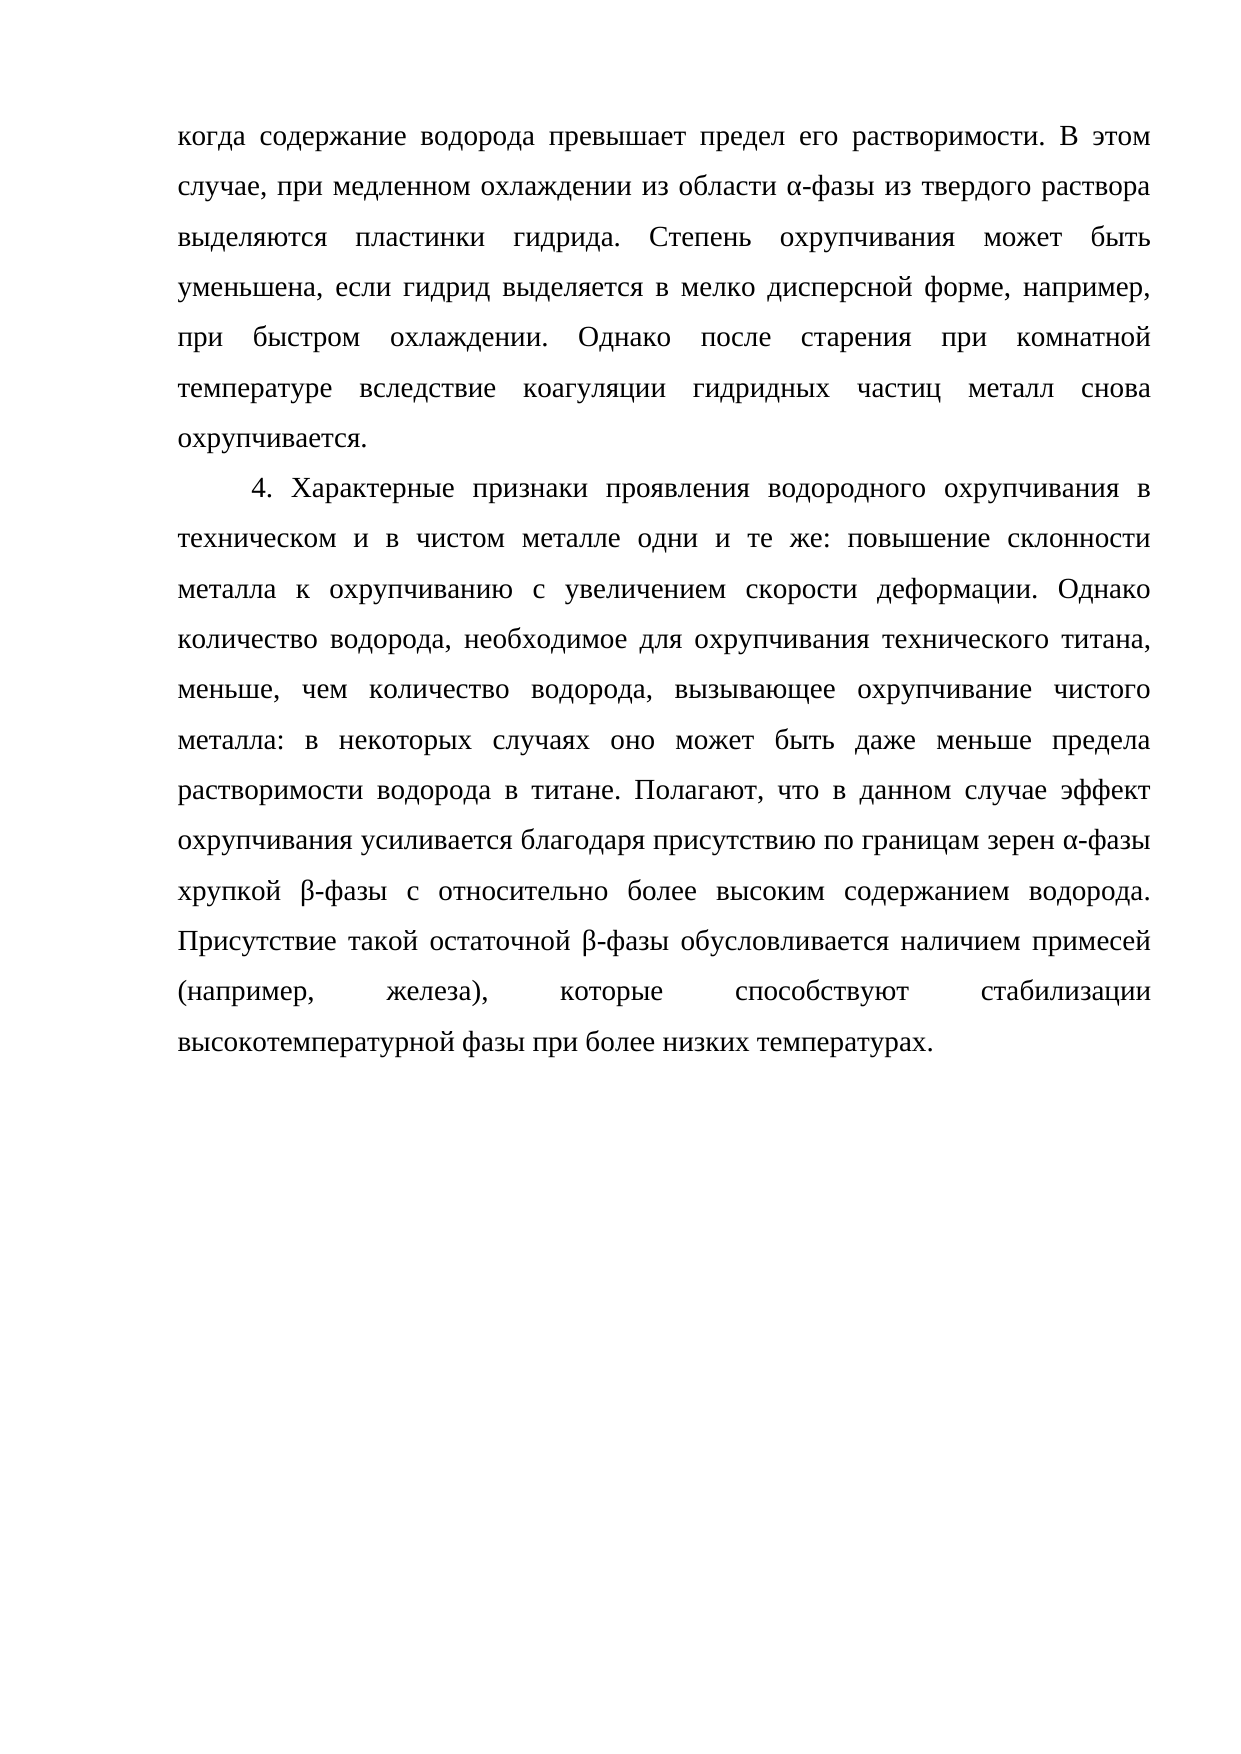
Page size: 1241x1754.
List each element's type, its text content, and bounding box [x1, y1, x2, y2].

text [177, 118, 1152, 453]
text 4. Характерные признаки проявления водородного охрупчивания в техническом и в чистом металле одни и те же: повышение склонности металла к охрупчиванию с увеличением скорости деформации. Однако количество водорода, необходимое для охрупчивания технического титана, меньше, чем количество водорода, вызывающее охрупчивание чистого металла: в некоторых случаях оно может быть даже меньше предела растворимости водорода в титане. Полагают, что в данном случае эффект охрупчивания усиливается благодаря присутствию по границам зерен α-фазы хрупкой β-фазы с относительно более высоким содержанием водорода. Присутствие такой остаточной β-фазы обусловливается наличием примесей (например, железа), которые способствуют стабилизации высокотемпературной фазы при более низких температурах. [177, 470, 1152, 1057]
